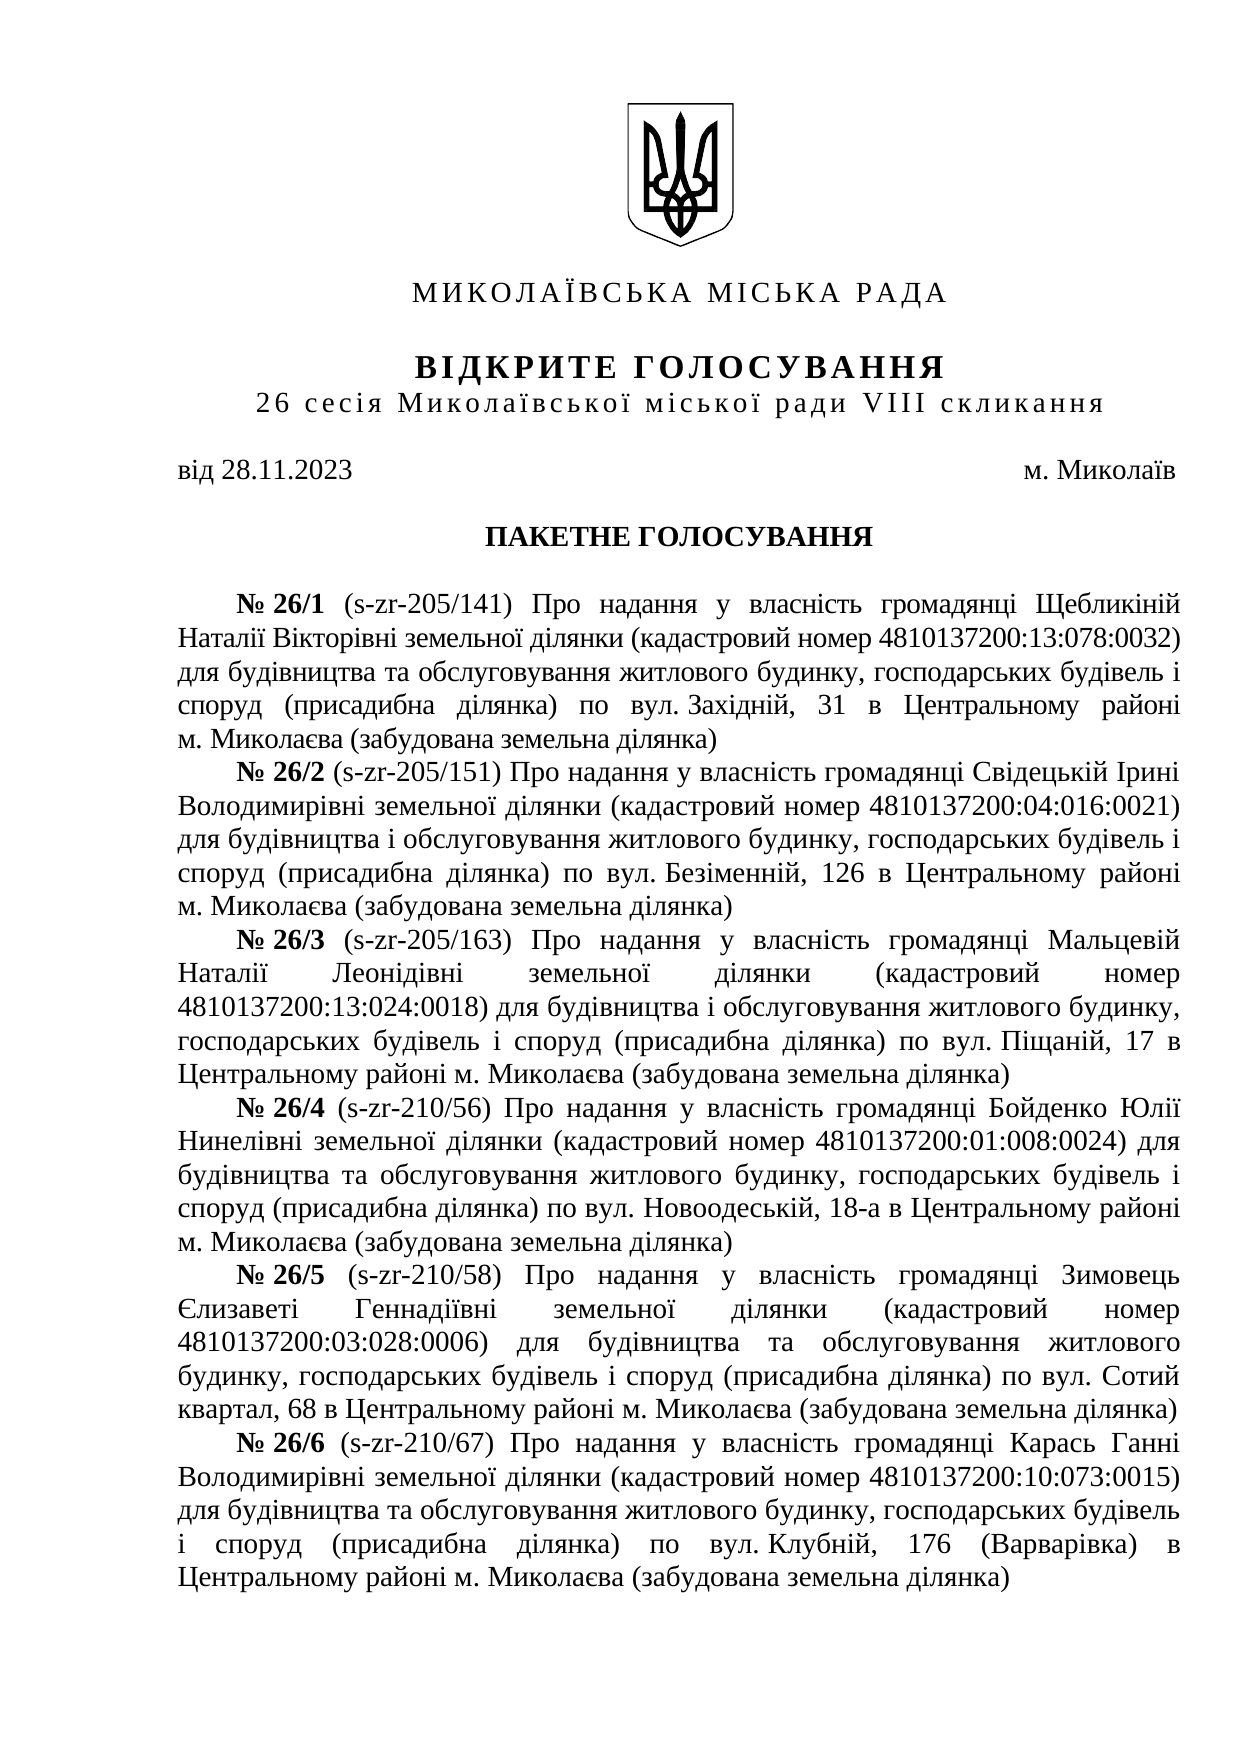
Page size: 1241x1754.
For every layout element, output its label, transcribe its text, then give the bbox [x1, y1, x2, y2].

text ВІДКРИТЕ ГОЛОСУВАННЯ [177, 347, 1181, 385]
text 26 сесія Миколаївської міської ради VIII скликання [177, 385, 1181, 419]
text № 26/2 (s-zr-205/151) Про надання у власність громадянці Свідецькій Ірині Володимирівні земельної ділянки (кадастровий номер 4810137200:04:016:0021) для будівництва і обслуговування житлового будинку, господарських будівель і споруд (присадибна ділянка) по вул. Безіменній, 126 в Центральному районі м. Миколаєва (забудована земельна ділянка) [177, 754, 1181, 922]
text № 26/4 (s-zr-210/56) Про надання у власність громадянці Бойденко Юлії Нинелівні земельної ділянки (кадастровий номер 4810137200:01:008:0024) для будівництва та обслуговування житлового будинку, господарських будівель і споруд (присадибна ділянка) по вул. Новоодеській, 18-а в Центральному районі м. Миколаєва (забудована земельна ділянка) [177, 1090, 1181, 1257]
text № 26/5 (s-zr-210/58) Про надання у власність громадянці Зимовець Єлизаветі Геннадіївні земельної ділянки (кадастровий номер 4810137200:03:028:0006) для будівництва та обслуговування житлового будинку, господарських будівель і споруд (присадибна ділянка) по вул. Сотий квартал, 68 в Центральному районі м. Миколаєва (забудована земельна ділянка) [177, 1257, 1181, 1425]
text № 26/1 (s-zr-205/141) Про надання у власність громадянці Щебликіній Наталії Вікторівні земельної ділянки (кадастровий номер 4810137200:13:078:0032) для будівництва та обслуговування житлового будинку, господарських будівель і споруд (присадибна ділянка) по вул. Західній, 31 в Центральному районі м. Миколаєва (забудована земельна ділянка) [177, 587, 1181, 754]
text № 26/6 (s-zr-210/67) Про надання у власність громадянці Карась Ганні Володимирівні земельної ділянки (кадастровий номер 4810137200:10:073:0015) для будівництва та обслуговування житлового будинку, господарських будівель і споруд (присадибна ділянка) по вул. Клубній, 176 (Варварівка) в Центральному районі м. Миколаєва (забудована земельна ділянка) [177, 1425, 1181, 1593]
text ПАКЕТНЕ ГОЛОСУВАННЯ [177, 519, 1181, 553]
text № 26/3 (s-zr-205/163) Про надання у власність громадянці Мальцевій Наталії Леонідівні земельної ділянки (кадастровий номер 4810137200:13:024:0018) для будівництва і обслуговування житлового будинку, господарських будівель і споруд (присадибна ділянка) по вул. Піщаній, 17 в Центральному районі м. Миколаєва (забудована земельна ділянка) [177, 922, 1181, 1090]
text МИКОЛАЇВСЬКА МІСЬКА РАДА [177, 275, 1181, 309]
text від 28.11.2023 м. Миколаїв [177, 452, 1181, 486]
